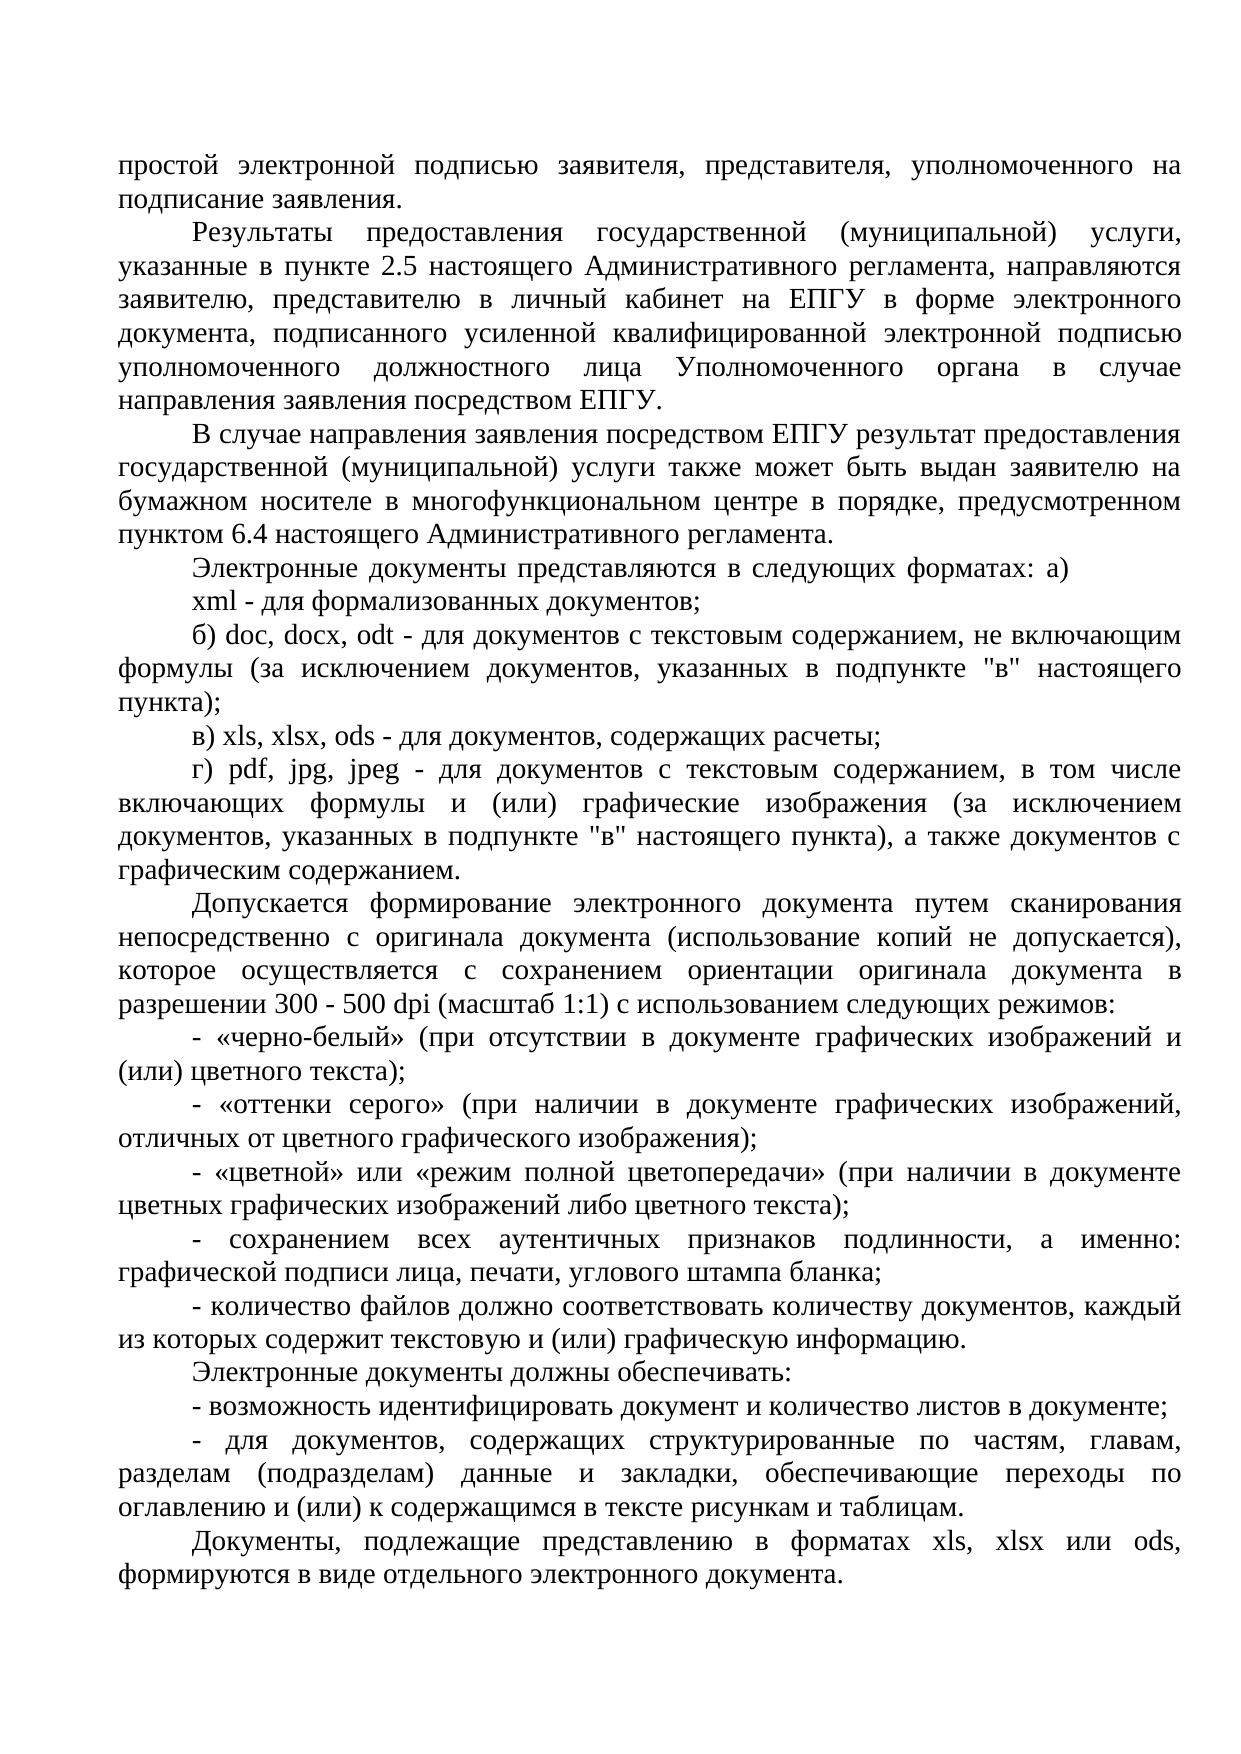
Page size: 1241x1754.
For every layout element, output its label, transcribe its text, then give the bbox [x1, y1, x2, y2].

list Электронные документы представляются в следующих форматах: а) xml - для формализованных документов; [177, 550, 1069, 617]
list для документов, содержащих структурированные по частям, главам, разделам (подразделам) данные и закладки, обеспечивающие переходы по оглавлению и (или) к содержащимся в тексте рисункам и таблицам. [118, 1422, 1182, 1523]
list возможность идентифицировать документ и количество листов в документе; [192, 1388, 1194, 1422]
text Результаты предоставления государственной (муниципальной) услуги, указанные в пункте 2.5 настоящего Административного регламента, направляются заявителю, представителю в личный кабинет на ЕПГУ в форме электронного документа, подписанного усиленной квалифицированной электронной подписью уполномоченного должностного лица Уполномоченного органа в случае направления заявления посредством ЕПГУ. [118, 214, 1182, 416]
text простой электронной подписью заявителя, представителя, уполномоченного на подписание заявления. [118, 147, 1181, 214]
text в) xls, xlsx, ods - для документов, содержащих расчеты; [192, 718, 1194, 751]
text Электронные документы должны обеспечивать: [192, 1355, 1194, 1388]
text В случае направления заявления посредством ЕПГУ результат предоставления государственной (муниципальной) услуги также может быть выдан заявителю на бумажном носителе в многофункциональном центре в порядке, предусмотренном пунктом 6.4 настоящего Административного регламента. [118, 416, 1182, 550]
text Документы, подлежащие представлению в форматах xls, xlsx или ods, формируются в виде отдельного электронного документа. [118, 1523, 1182, 1590]
list количество файлов должно соответствовать количеству документов, каждый из которых содержит текстовую и (или) графическую информацию. [118, 1288, 1182, 1355]
list «оттенки серого» (при наличии в документе графических изображений, отличных от цветного графического изображения); [118, 1087, 1182, 1154]
list «черно-белый» (при отсутствии в документе графических изображений и (или) цветного текста); [118, 1019, 1182, 1087]
text г) pdf, jpg, jpeg - для документов с текстовым содержанием, в том числе включающих формулы и (или) графические изображения (за исключением документов, указанных в подпункте "в" настоящего пункта), а также документов с графическим содержанием. [118, 751, 1182, 885]
text б) doc, docx, odt - для документов с текстовым содержанием, не включающим формулы (за исключением документов, указанных в подпункте "в" настоящего пункта); [118, 617, 1182, 718]
list «цветной» или «режим полной цветопередачи» (при наличии в документе цветных графических изображений либо цветного текста); [118, 1154, 1182, 1221]
text Допускается формирование электронного документа путем сканирования непосредственно с оригинала документа (использование копий не допускается), которое осуществляется с сохранением ориентации оригинала документа в разрешении 300 - 500 dpi (масштаб 1:1) с использованием следующих режимов: [118, 885, 1182, 1019]
list сохранением всех аутентичных признаков подлинности, а именно: графической подписи лица, печати, углового штампа бланка; [118, 1221, 1181, 1288]
